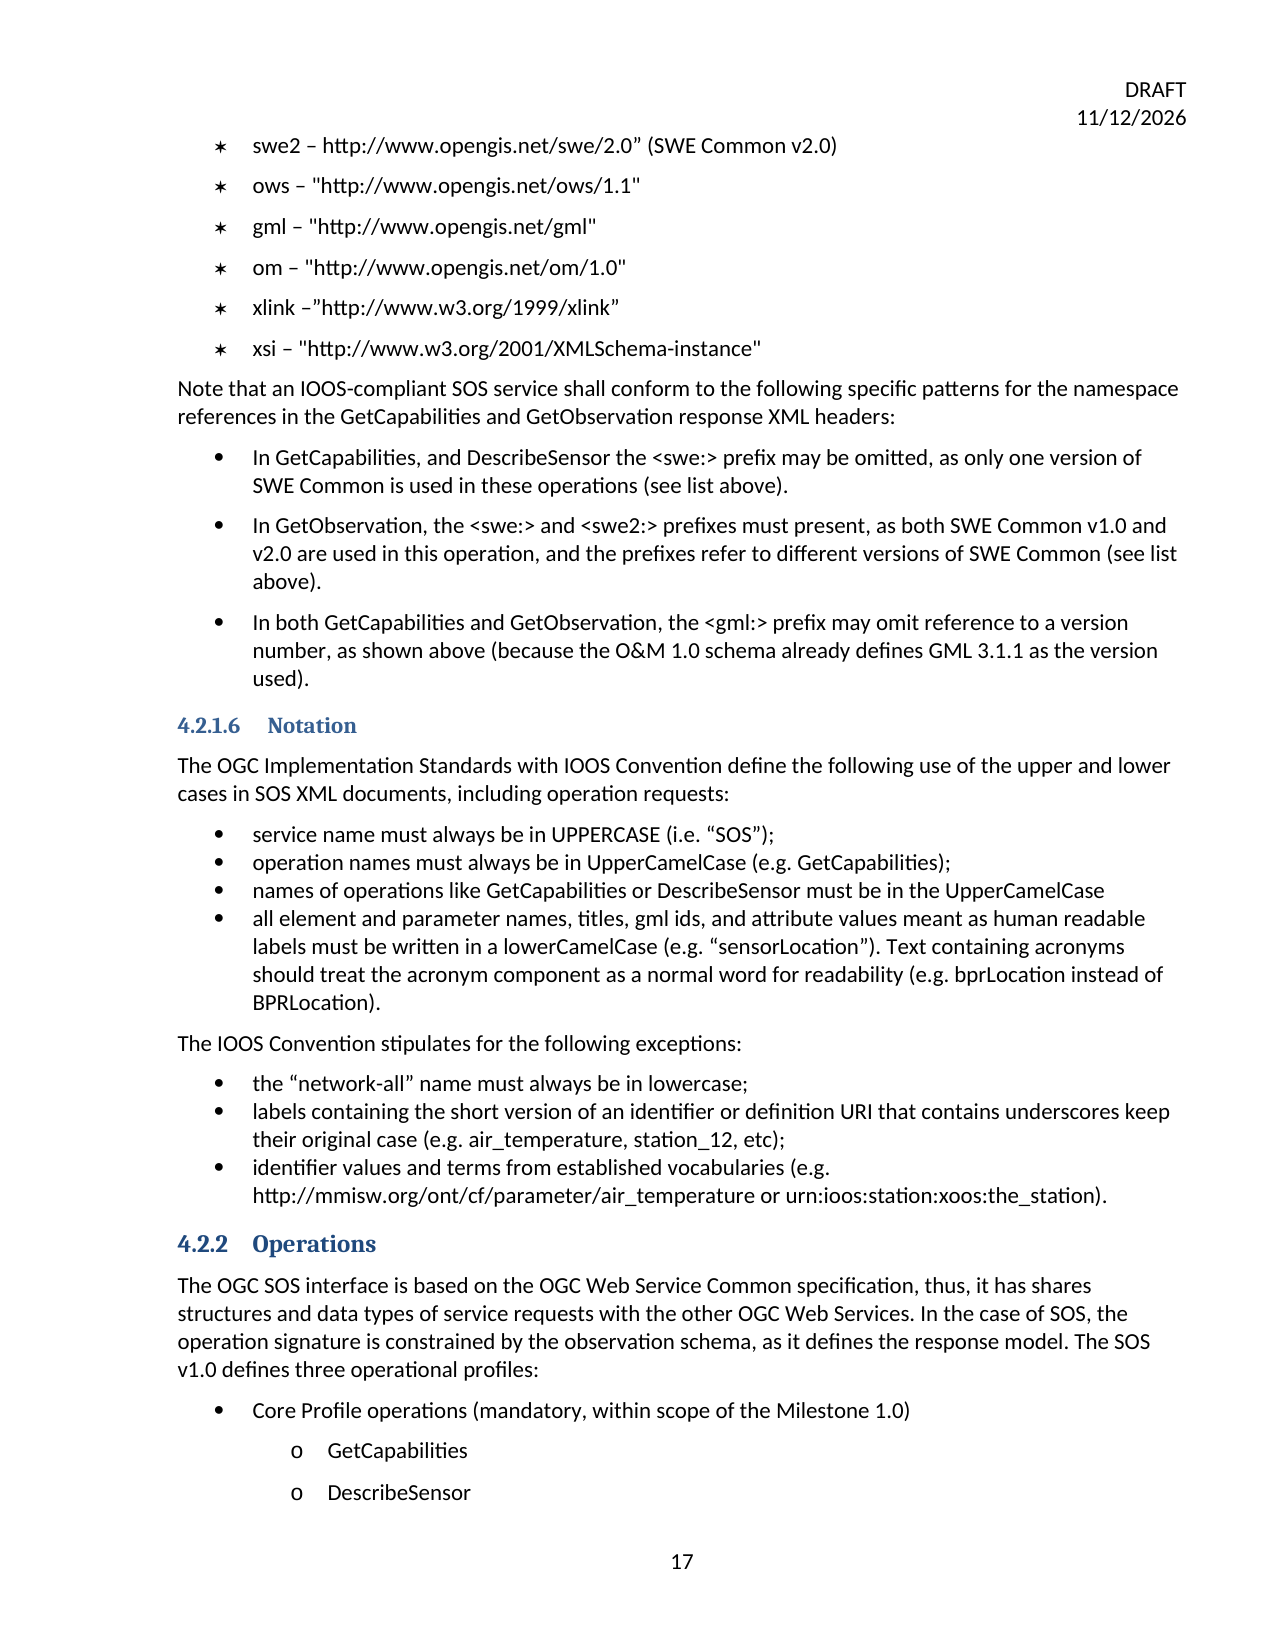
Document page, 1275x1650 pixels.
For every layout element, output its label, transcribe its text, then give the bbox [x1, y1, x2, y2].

subtitle Notation [177, 713, 1186, 739]
list Core Profile operations (mandatory, within scope of the Milestone 1.0) [215, 1396, 1186, 1424]
list In GetObservation, the <swe:> and <swe2:> prefixes must present, as both SWE Common v1.0 and v2.0 are used in this operation, and the prefixes refer to different versions of SWE Common (see list above). [215, 511, 1186, 595]
list swe2 – http://www.opengis.net/swe/2.0” (SWE Common v2.0) [215, 131, 1186, 159]
list names of operations like GetCapabilities or DescribeSensor must be in the UpperCamelCase [215, 876, 1186, 904]
list om – "http://www.opengis.net/om/1.0" [215, 253, 1186, 281]
list labels containing the short version of an identifier or definition URI that contains underscores keep their original case (e.g. air_temperature, station_12, etc); [215, 1097, 1186, 1153]
list identifier values and terms from established vocabularies (e.g. http://mmisw.org/ont/cf/parameter/air_temperature or urn:ioos:station:xoos:the_station). [215, 1153, 1186, 1209]
list all element and parameter names, titles, gml ids, and attribute values meant as human readable labels must be written in a lowerCamelCase (e.g. “sensorLocation”). Text containing acronyms should treat the acronym component as a normal word for readability (e.g. bprLocation instead of BPRLocation). [215, 904, 1186, 1016]
text The IOOS Convention stipulates for the following exceptions: [177, 1029, 1186, 1057]
list service name must always be in UPPERCASE (i.e. “SOS”); [215, 820, 1186, 848]
list operation names must always be in UpperCamelCase (e.g. GetCapabilities); [215, 848, 1186, 876]
list xlink –”http://www.w3.org/1999/xlink” [215, 293, 1186, 321]
list GetCapabilities [290, 1437, 1186, 1466]
list DescribeSensor [290, 1478, 1186, 1507]
list In both GetCapabilities and GetObservation, the <gml:> prefix may omit reference to a version number, as shown above (because the O&M 1.0 schema already defines GML 3.1.1 as the version used). [215, 608, 1186, 692]
list the “network-all” name must always be in lowercase; [215, 1069, 1186, 1097]
subtitle Operations [177, 1230, 1186, 1259]
list ows – "http://www.opengis.net/ows/1.1" [215, 172, 1186, 199]
list In GetCapabilities, and DescribeSensor the <swe:> prefix may be omitted, as only one version of SWE Common is used in these operations (see list above). [215, 443, 1186, 499]
text Note that an IOOS-compliant SOS service shall conform to the following specific patterns for the namespace references in the GetCapabilities and GetObservation response XML headers: [177, 374, 1186, 430]
text The OGC Implementation Standards with IOOS Convention define the following use of the upper and lower cases in SOS XML documents, including operation requests: [177, 752, 1186, 808]
list gml – "http://www.opengis.net/gml" [215, 212, 1186, 240]
text The OGC SOS interface is based on the OGC Web Service Common specification, thus, it has shares structures and data types of service requests with the other OGC Web Services. In the case of SOS, the operation signature is constrained by the observation schema, as it defines the response model. The SOS v1.0 defines three operational profiles: [177, 1271, 1186, 1383]
list xsi – "http://www.w3.org/2001/XMLSchema-instance" [215, 334, 1186, 362]
